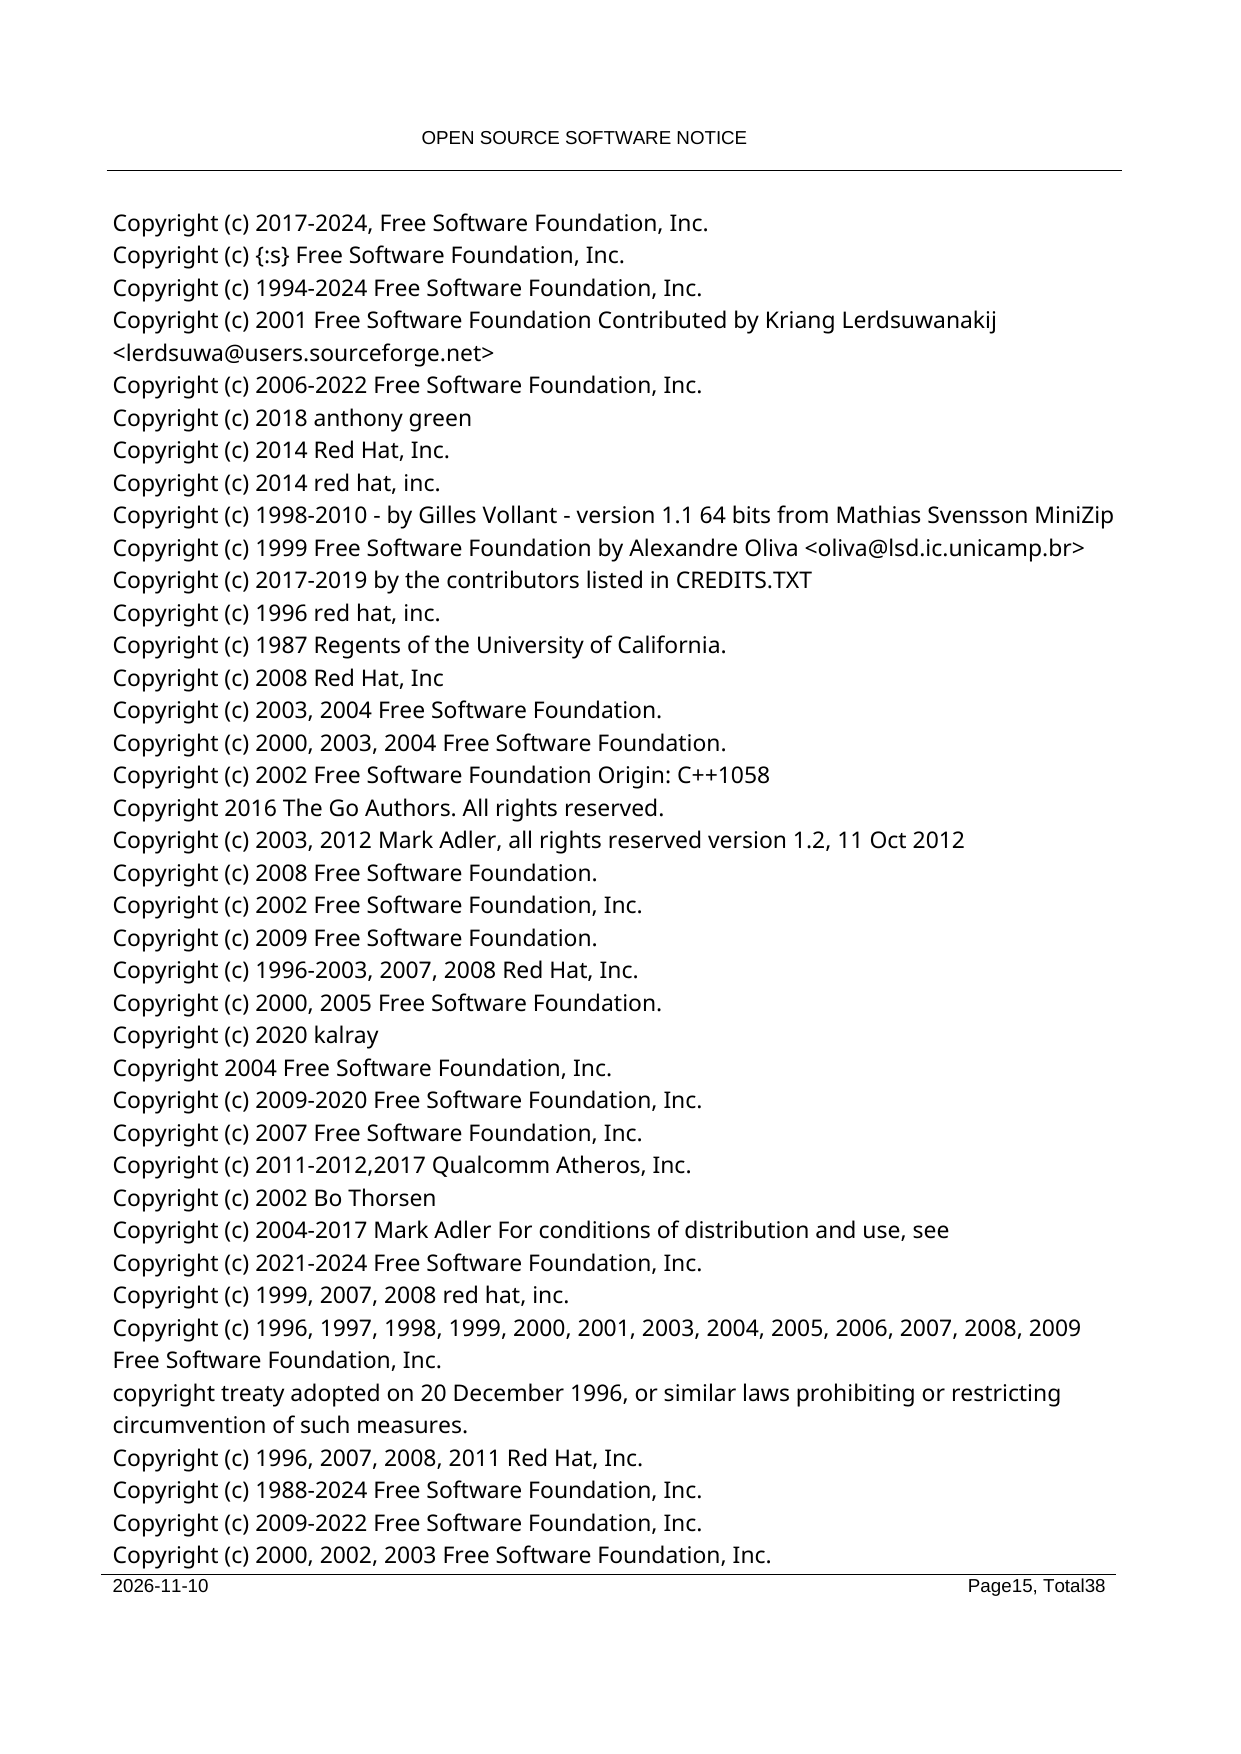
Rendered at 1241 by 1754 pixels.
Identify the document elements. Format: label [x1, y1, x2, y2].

text [112, 206, 1128, 1571]
